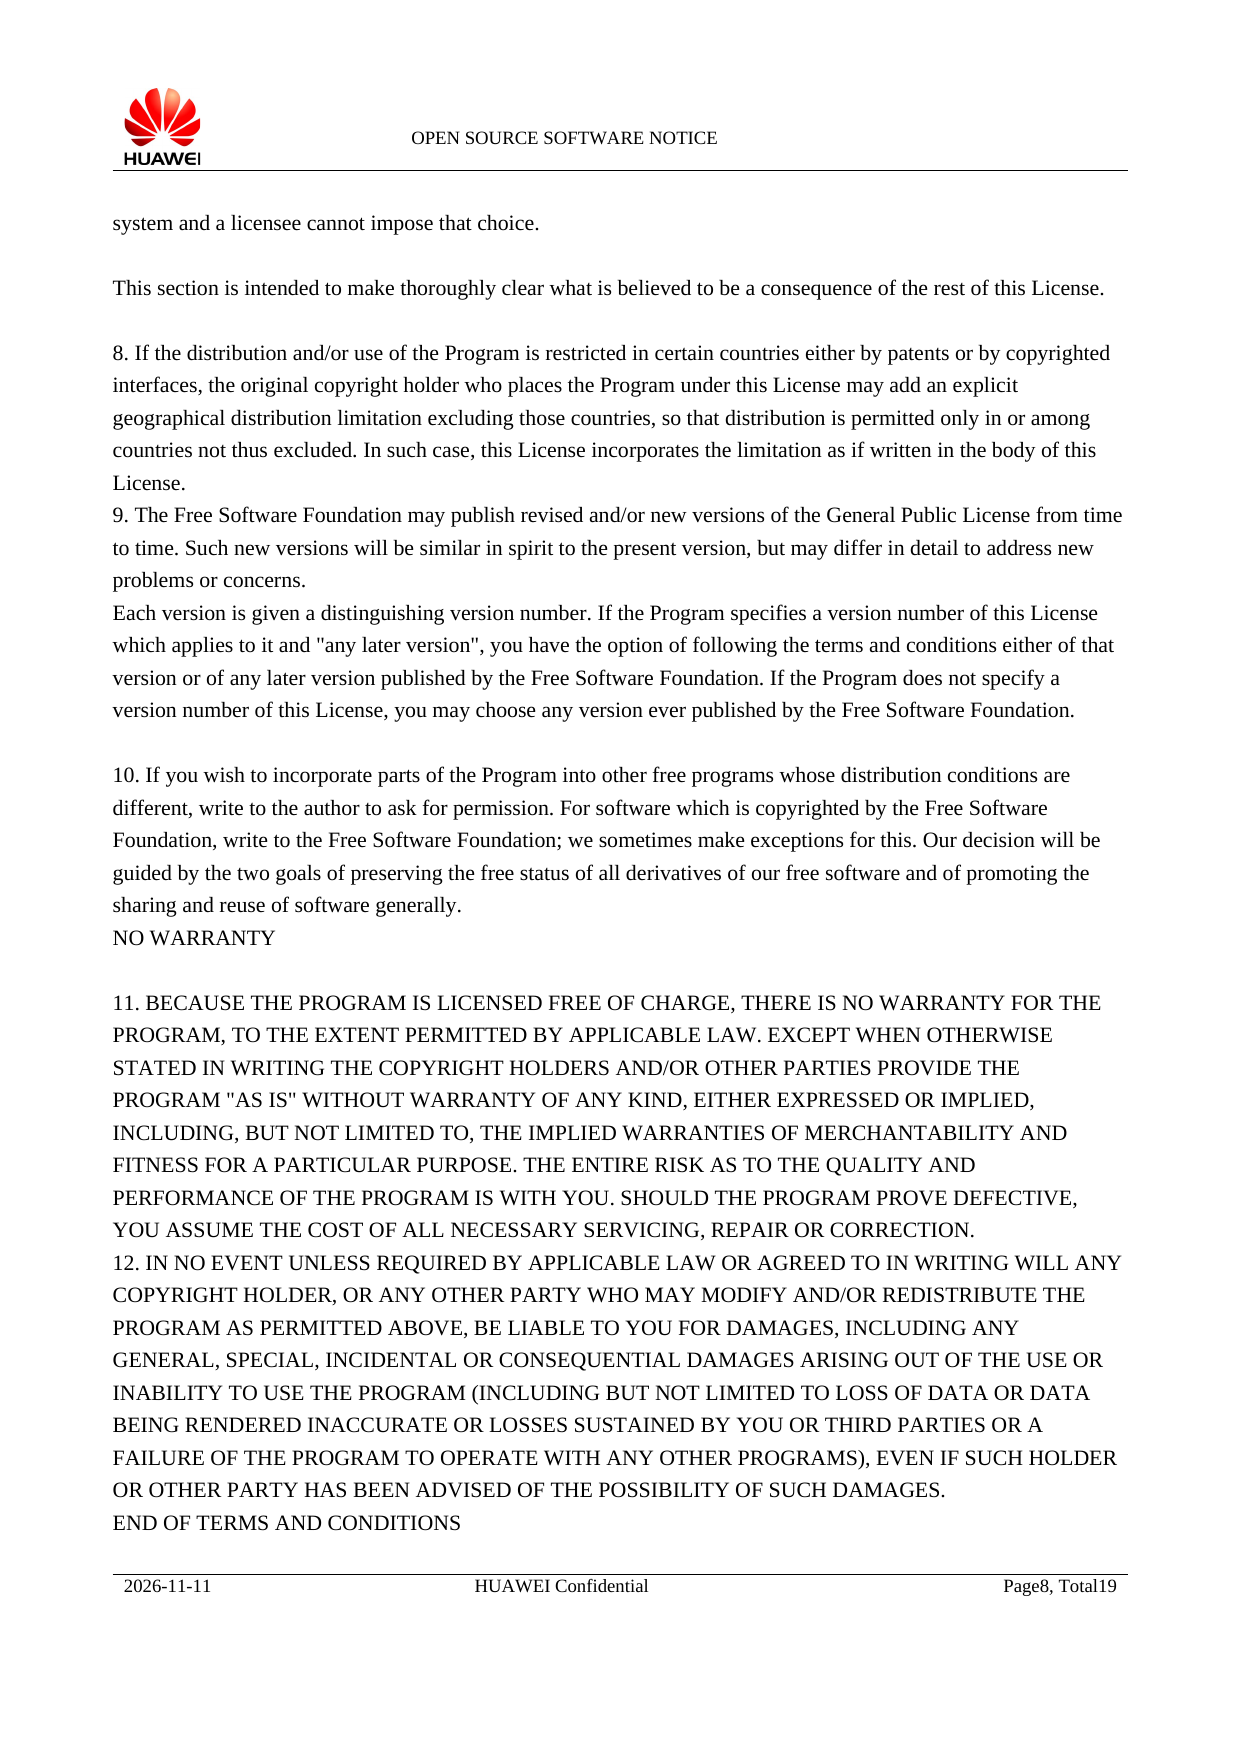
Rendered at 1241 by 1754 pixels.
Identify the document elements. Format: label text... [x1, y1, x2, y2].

picture [124, 88, 201, 165]
